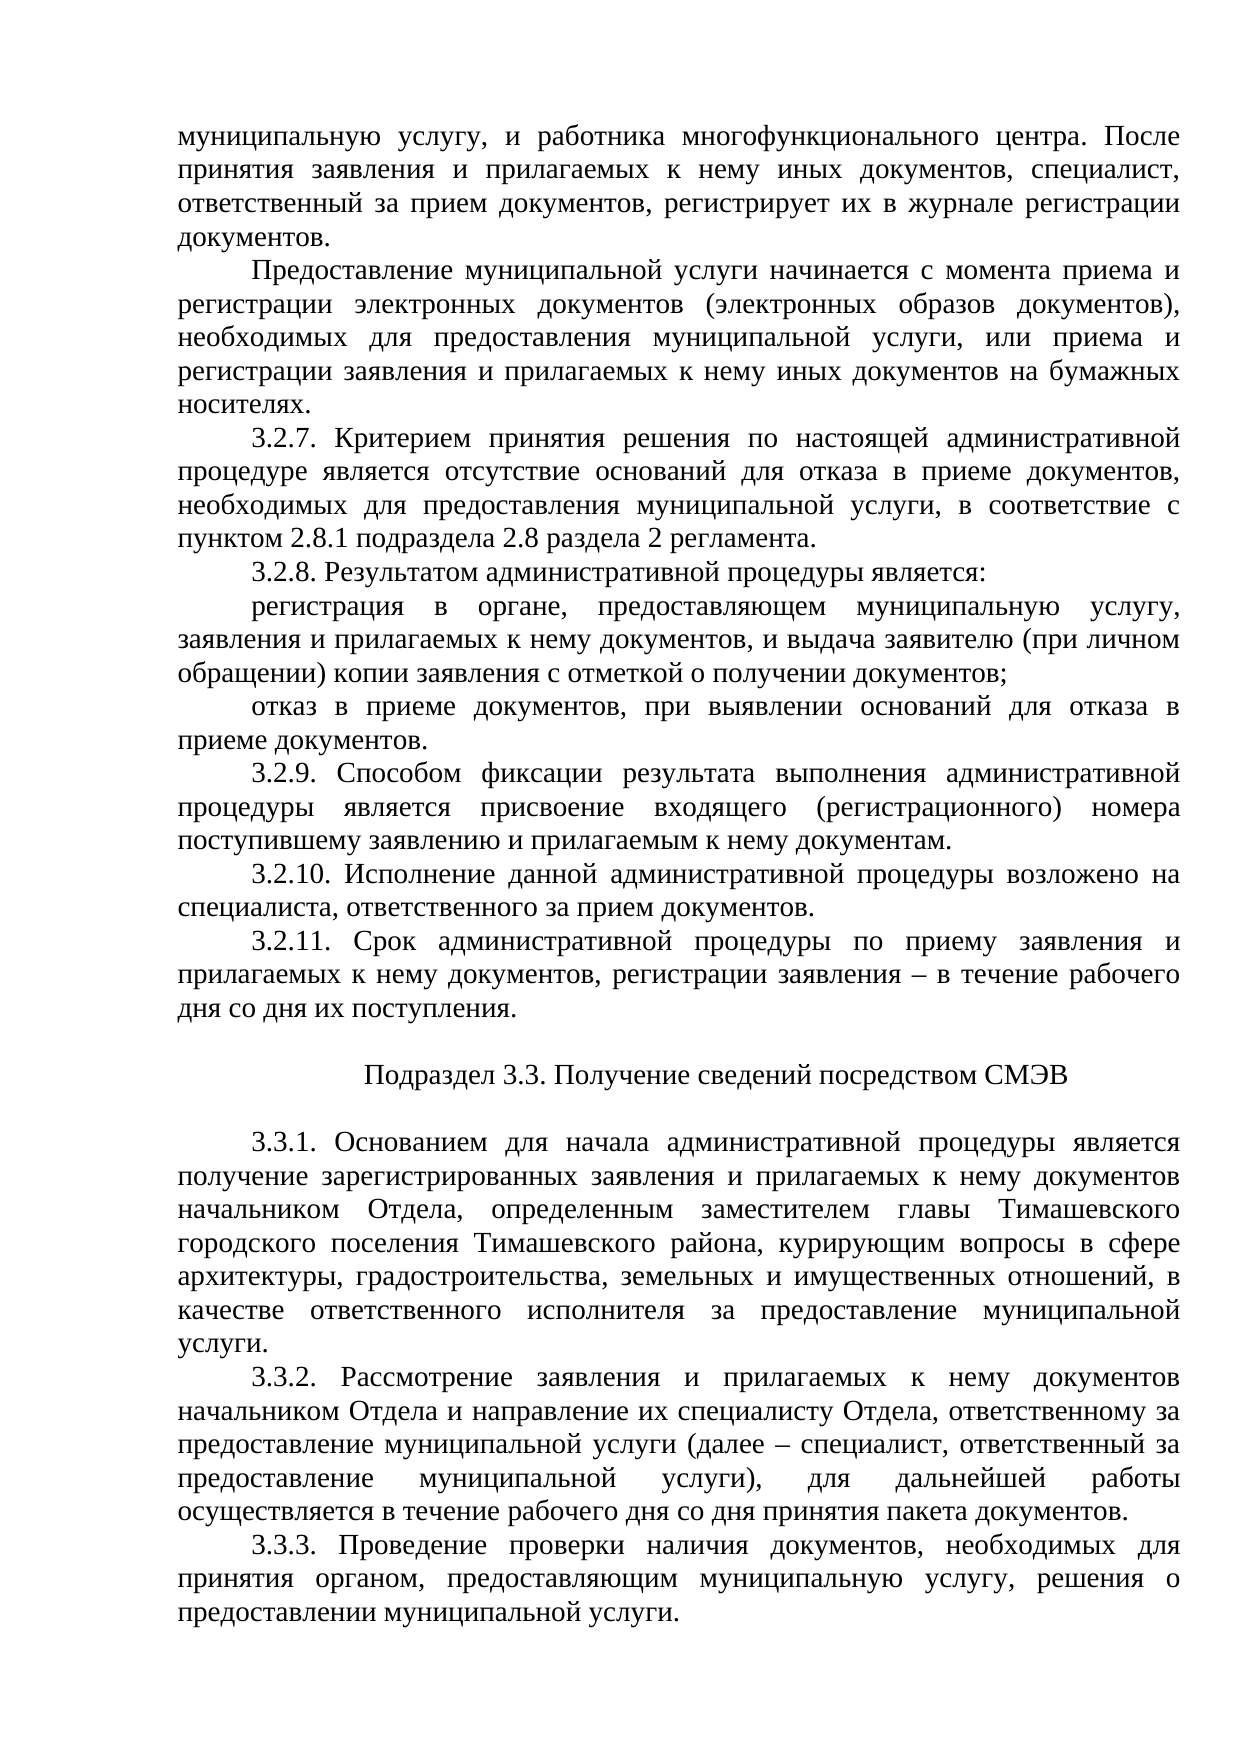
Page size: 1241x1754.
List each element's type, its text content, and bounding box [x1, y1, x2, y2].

text Подраздел 3.3. Получение сведений посредством СМЭВ [177, 1057, 1181, 1091]
text регистрация в органе, предоставляющем муниципальную услугу, заявления и прилагаемых к нему документов, и выдача заявителю (при личном обращении) копии заявления с отметкой о получении документов; [177, 588, 1181, 688]
text 3.2.9. Способом фиксации результата выполнения административной процедуры является присвоение входящего (регистрационного) номера поступившему заявлению и прилагаемым к нему документам. [177, 755, 1181, 856]
text 3.3.1. Основанием для начала административной процедуры является получение зарегистрированных заявления и прилагаемых к нему документов начальником Отдела, определенным заместителем главы Тимашевского городского поселения Тимашевского района, курирующим вопросы в сфере архитектуры, градостроительства, земельных и имущественных отношений, в качестве ответственного исполнителя за предоставление муниципальной услуги. [177, 1124, 1181, 1359]
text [177, 118, 1181, 252]
text 3.2.7. Критерием принятия решения по настоящей административной процедуре является отсутствие оснований для отказа в приеме документов, необходимых для предоставления муниципальной услуги, в соответствие с пунктом 2.8.1 подраздела 2.8 раздела 2 регламента. [177, 420, 1181, 554]
text 3.2.11. Срок административной процедуры по приему заявления и прилагаемых к нему документов, регистрации заявления – в течение рабочего дня со дня их поступления. [177, 923, 1181, 1024]
text отказ в приеме документов, при выявлении оснований для отказа в приеме документов. [177, 688, 1181, 755]
text 3.2.8. Результатом административной процедуры является: [177, 554, 1181, 588]
text 3.3.2. Рассмотрение заявления и прилагаемых к нему документов начальником Отдела и направление их специалисту Отдела, ответственному за предоставление муниципальной услуги (далее – специалист, ответственный за предоставление муниципальной услуги), для дальнейшей работы осуществляется в течение рабочего дня со дня принятия пакета документов. [177, 1359, 1181, 1527]
text 3.3.3. Проведение проверки наличия документов, необходимых для принятия органом, предоставляющим муниципальную услугу, решения о предоставлении муниципальной услуги. [177, 1527, 1181, 1627]
text Предоставление муниципальной услуги начинается с момента приема и регистрации электронных документов (электронных образов документов), необходимых для предоставления муниципальной услуги, или приема и регистрации заявления и прилагаемых к нему иных документов на бумажных носителях. [177, 252, 1181, 420]
text 3.2.10. Исполнение данной административной процедуры возложено на специалиста, ответственного за прием документов. [177, 856, 1181, 923]
